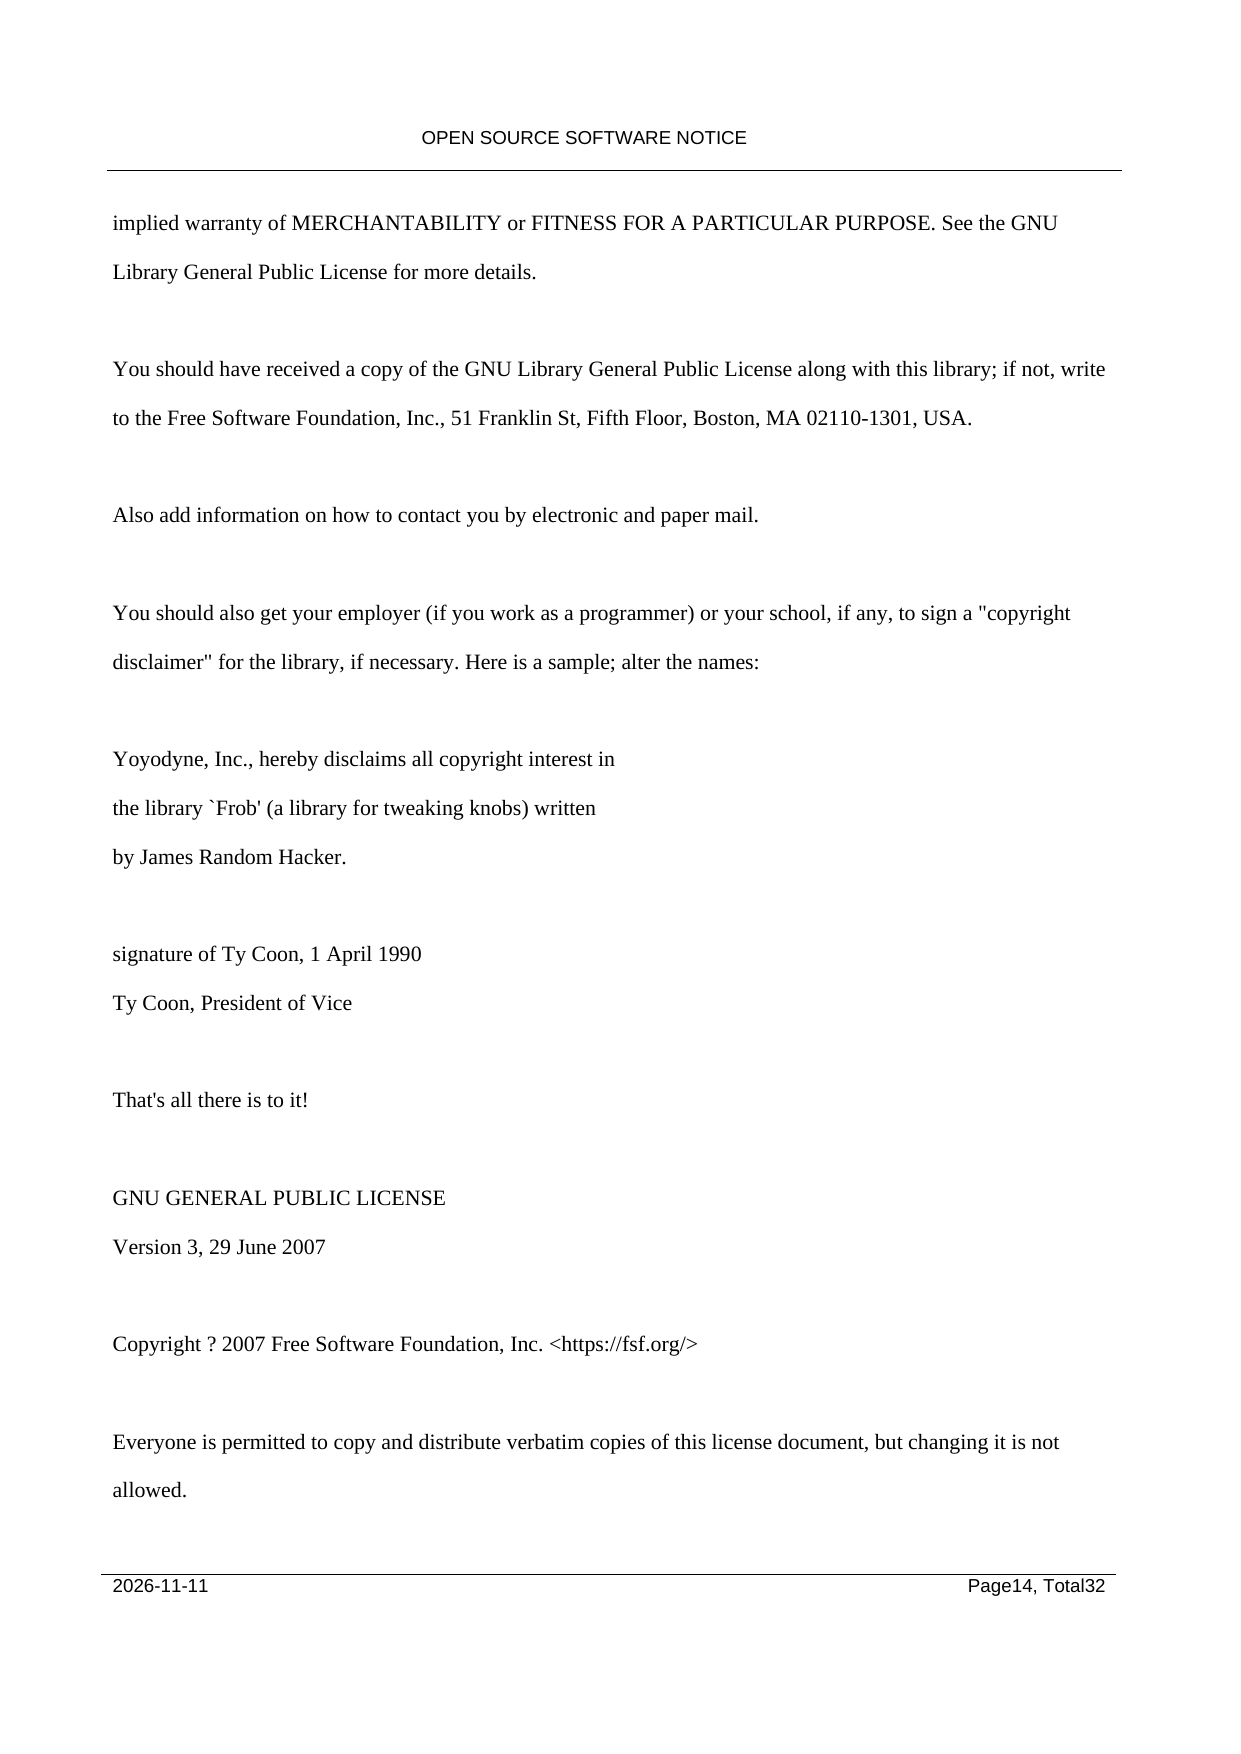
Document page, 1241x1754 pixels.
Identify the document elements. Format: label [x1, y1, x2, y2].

text [112, 206, 1128, 1506]
